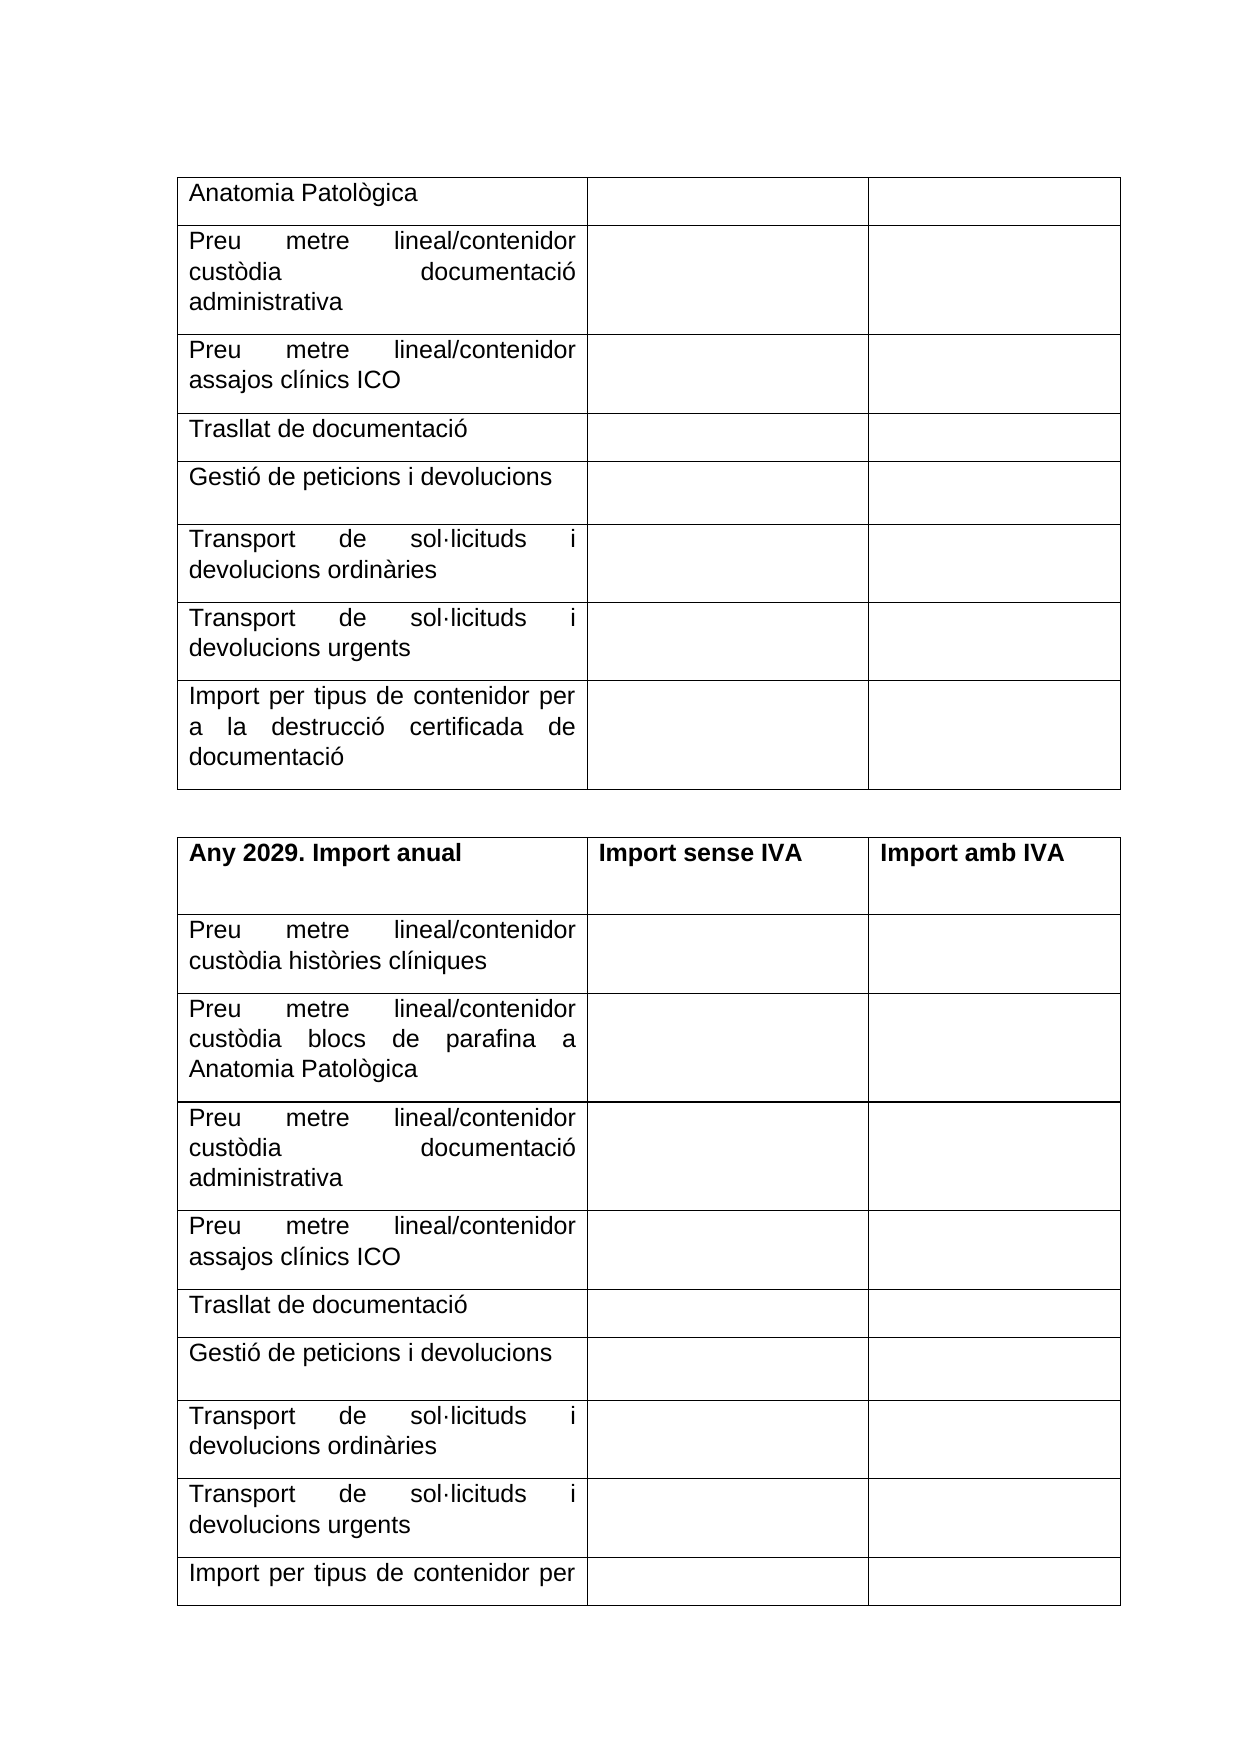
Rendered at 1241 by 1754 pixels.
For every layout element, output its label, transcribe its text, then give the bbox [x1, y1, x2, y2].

table_cell Preu metre lineal/contenidor assajos clínics ICO [178, 1211, 587, 1289]
table_cell [869, 414, 1120, 461]
table_cell [869, 178, 1120, 225]
table_cell Gestió de peticions i devolucions [178, 462, 587, 523]
table_cell [588, 525, 868, 602]
table_cell Preu metre lineal/contenidor custòdia documentació administrativa [178, 226, 587, 334]
table_cell [869, 1338, 1120, 1400]
table_cell [588, 1211, 868, 1289]
table_cell [588, 1479, 868, 1557]
table_cell Trasllat de documentació [178, 1290, 587, 1337]
table_cell Preu metre lineal/contenidor assajos clínics ICO [178, 335, 587, 412]
table_cell [588, 603, 868, 680]
table_cell [588, 681, 868, 789]
table_cell Gestió de peticions i devolucions [178, 1338, 587, 1400]
table_cell [588, 1290, 868, 1337]
table_cell [869, 603, 1120, 680]
table_cell [588, 414, 868, 461]
table_cell Preu metre lineal/contenidor custòdia blocs de parafina a Anatomia Patològica [178, 994, 587, 1101]
table_cell Transport de sol·licituds i devolucions urgents [178, 603, 587, 680]
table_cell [178, 1558, 587, 1605]
table_cell Preu metre lineal/contenidor custòdia documentació administrativa [178, 1103, 587, 1210]
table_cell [178, 178, 587, 225]
table_cell [869, 681, 1120, 789]
table_cell [869, 915, 1120, 993]
table_cell Trasllat de documentació [178, 414, 587, 461]
table_cell Transport de sol·licituds i devolucions ordinàries [178, 1401, 587, 1478]
table_header Any 2029. Import anual [178, 838, 587, 914]
table_cell [588, 1401, 868, 1478]
table_cell [588, 915, 868, 993]
table_cell [588, 1103, 868, 1210]
table_cell [869, 1290, 1120, 1337]
table_cell [869, 1211, 1120, 1289]
table_cell [869, 1479, 1120, 1557]
table_cell [588, 226, 868, 334]
table_cell [588, 178, 868, 225]
table_cell [588, 1338, 868, 1400]
table_cell [869, 1401, 1120, 1478]
table_cell [869, 1103, 1120, 1210]
table_cell [869, 226, 1120, 334]
table_cell Preu metre lineal/contenidor custòdia històries clíniques [178, 915, 587, 993]
table_cell [869, 994, 1120, 1101]
table_cell Transport de sol·licituds i devolucions urgents [178, 1479, 587, 1557]
table_cell [588, 335, 868, 412]
table_header Import sense IVA [588, 838, 868, 914]
table_cell [869, 335, 1120, 412]
table_header Import amb IVA [869, 838, 1120, 914]
table_cell Transport de sol·licituds i devolucions ordinàries [178, 525, 587, 602]
table_cell [588, 462, 868, 523]
table_cell [869, 1558, 1120, 1605]
table_cell Import per tipus de contenidor per a la destrucció certificada de documentació [178, 681, 587, 789]
table_cell [869, 462, 1120, 523]
table_cell [588, 994, 868, 1101]
table_cell [588, 1558, 868, 1605]
table_cell [869, 525, 1120, 602]
